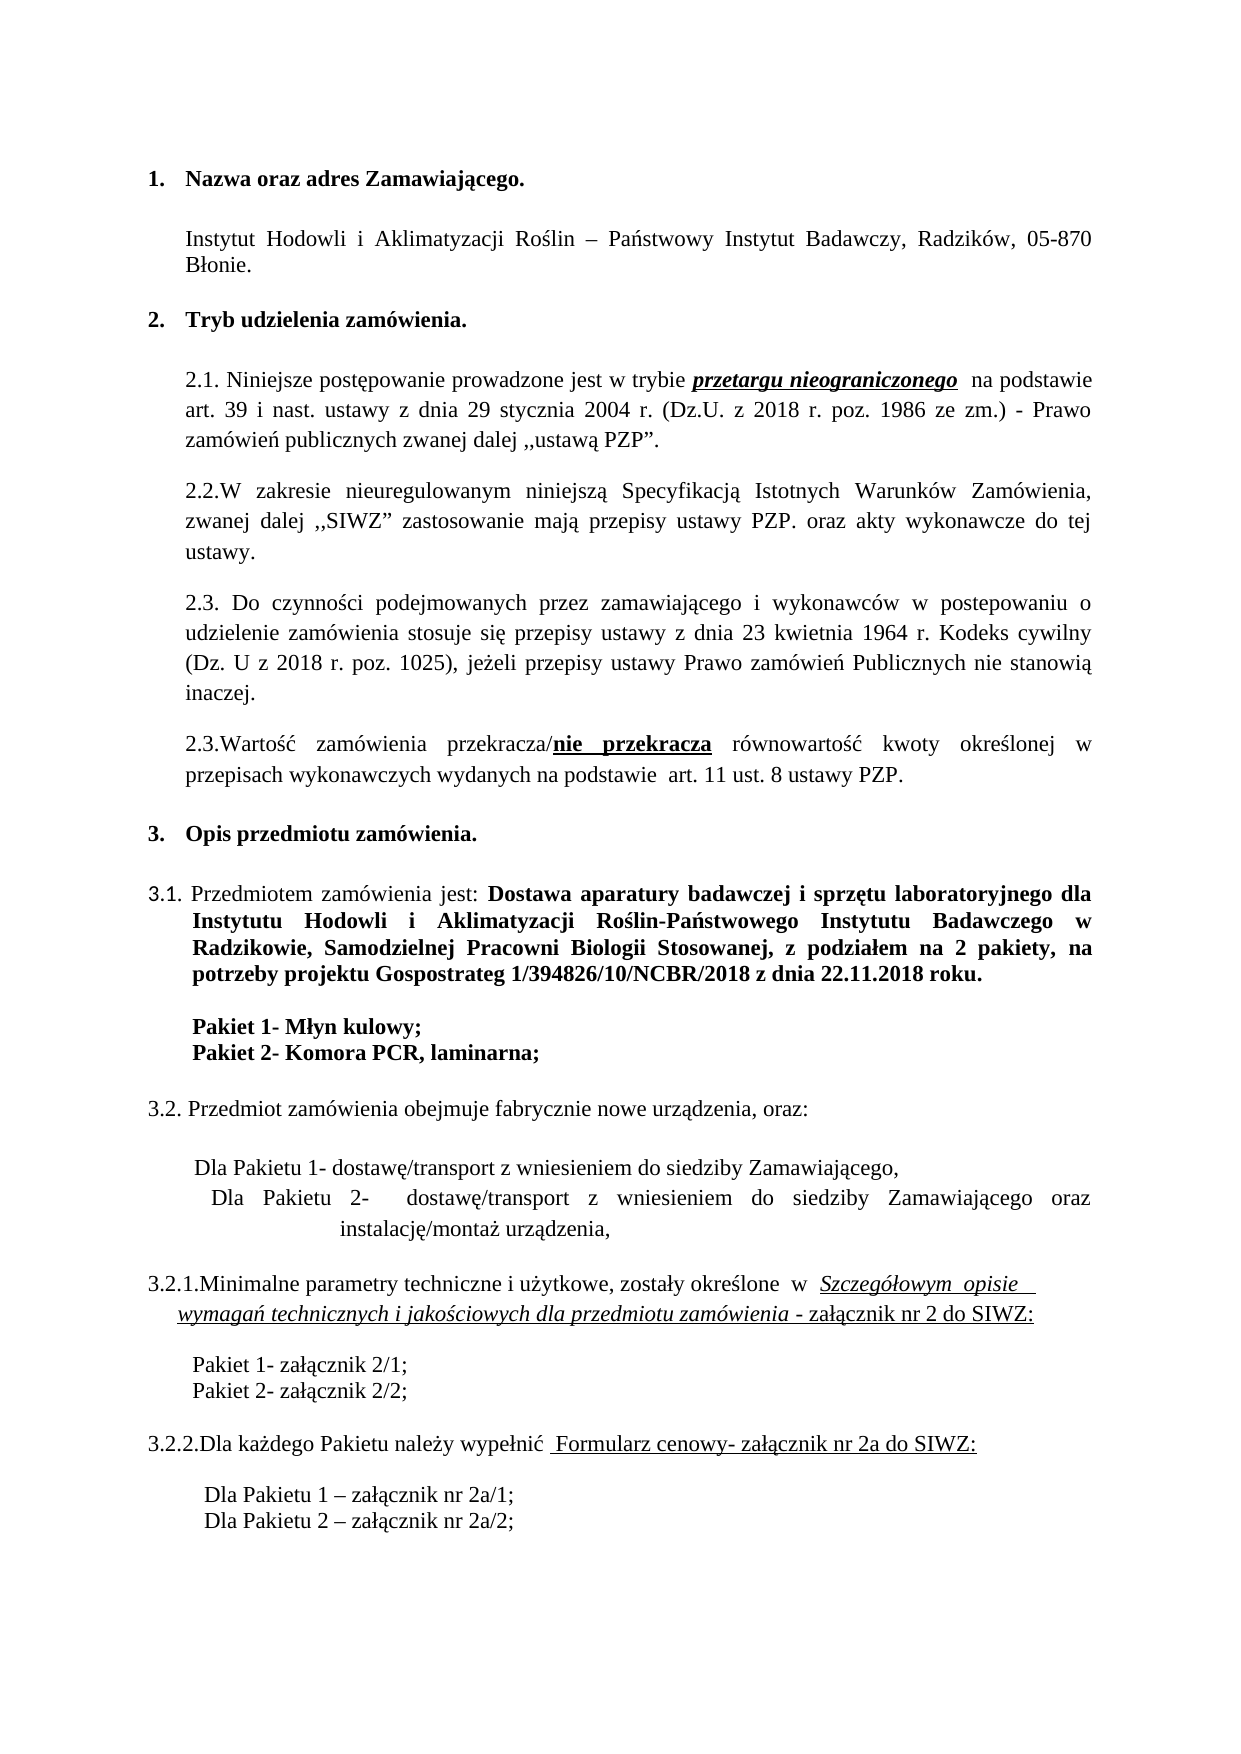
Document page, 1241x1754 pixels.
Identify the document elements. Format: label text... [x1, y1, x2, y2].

text Dla Pakietu 2- dostawę/transport z wniesieniem do siedziby Zamawiającego oraz instalację/montaż urządzenia, [192, 1184, 1093, 1241]
list Nazwa oraz adres Zamawiającego. [148, 165, 1093, 192]
text Pakiet 2- Komora PCR, laminarna; [148, 1039, 1093, 1066]
text 2.3. Do czynności podejmowanych przez zamawiającego i wykonawców w postepowaniu o udzielenie zamówienia stosuje się przepisy ustawy z dnia 23 kwietnia 1964 r. Kodeks cywilny (Dz. U z 2018 r. poz. 1025), jeżeli przepisy ustawy Prawo zamówień Publicznych nie stanowią inaczej. [185, 589, 1093, 706]
list Opis przedmiotu zamówienia. [148, 820, 1093, 846]
text Pakiet 1- załącznik 2/1; [192, 1351, 1093, 1377]
text 2.3.Wartość zamówienia przekracza/nie przekracza równowartość kwoty określonej w przepisach wykonawczych wydanych na podstawie art. 11 ust. 8 ustawy PZP. [185, 731, 1093, 787]
text Pakiet 1- Młyn kulowy; [148, 1013, 1093, 1039]
text Dla Pakietu 1- dostawę/transport z wniesieniem do siedziby Zamawiającego, [148, 1154, 1093, 1181]
list Instytut Hodowli i Aklimatyzacji Roślin – Państwowy Instytut Badawczy, Radzików, 05-870 Błonie. [185, 225, 1093, 277]
text 2.1. Niniejsze postępowanie prowadzone jest w trybie przetargu nieograniczonego na podstawie art. 39 i nast. ustawy z dnia 29 stycznia 2004 r. (Dz.U. z 2018 r. poz. 1986 ze zm.) - Prawo zamówień publicznych zwanej dalej ,,ustawą PZP”. [185, 366, 1093, 453]
list Tryb udzielenia zamówienia. [148, 307, 1093, 333]
text 2.2.W zakresie nieuregulowanym niniejszą Specyfikacją Istotnych Warunków Zamówienia, zwanej dalej ,,SIWZ” zastosowanie mają przepisy ustawy PZP. oraz akty wykonawcze do tej ustawy. [185, 477, 1093, 564]
text Pakiet 2- załącznik 2/2; [177, 1377, 1093, 1404]
text 3.1. Przedmiotem zamówienia jest: Dostawa aparatury badawczej i sprzętu laboratoryjnego dla Instytutu Hodowli i Aklimatyzacji Roślin-Państwowego Instytutu Badawczego w Radzikowie, Samodzielnej Pracowni Biologii Stosowanej, z podziałem na 2 pakiety, na potrzeby projektu Gospostrateg 1/394826/10/NCBR/2018 z dnia 22.11.2018 roku. [148, 879, 1093, 987]
text Dla Pakietu 2 – załącznik nr 2a/2; [148, 1507, 1093, 1534]
text 3.2. Przedmiot zamówienia obejmuje fabrycznie nowe urządzenia, oraz: [148, 1095, 1093, 1121]
text 3.2.2.Dla każdego Pakietu należy wypełnić Formularz cenowy- załącznik nr 2a do SIWZ: [148, 1430, 1093, 1456]
text 3.2.1.Minimalne parametry techniczne i użytkowe, zostały określone w Szczegółowym opisie wymagań technicznych i jakościowych dla przedmiotu zamówienia - załącznik nr 2 do SIWZ: [148, 1270, 1093, 1326]
text Dla Pakietu 1 – załącznik nr 2a/1; [148, 1481, 1093, 1507]
